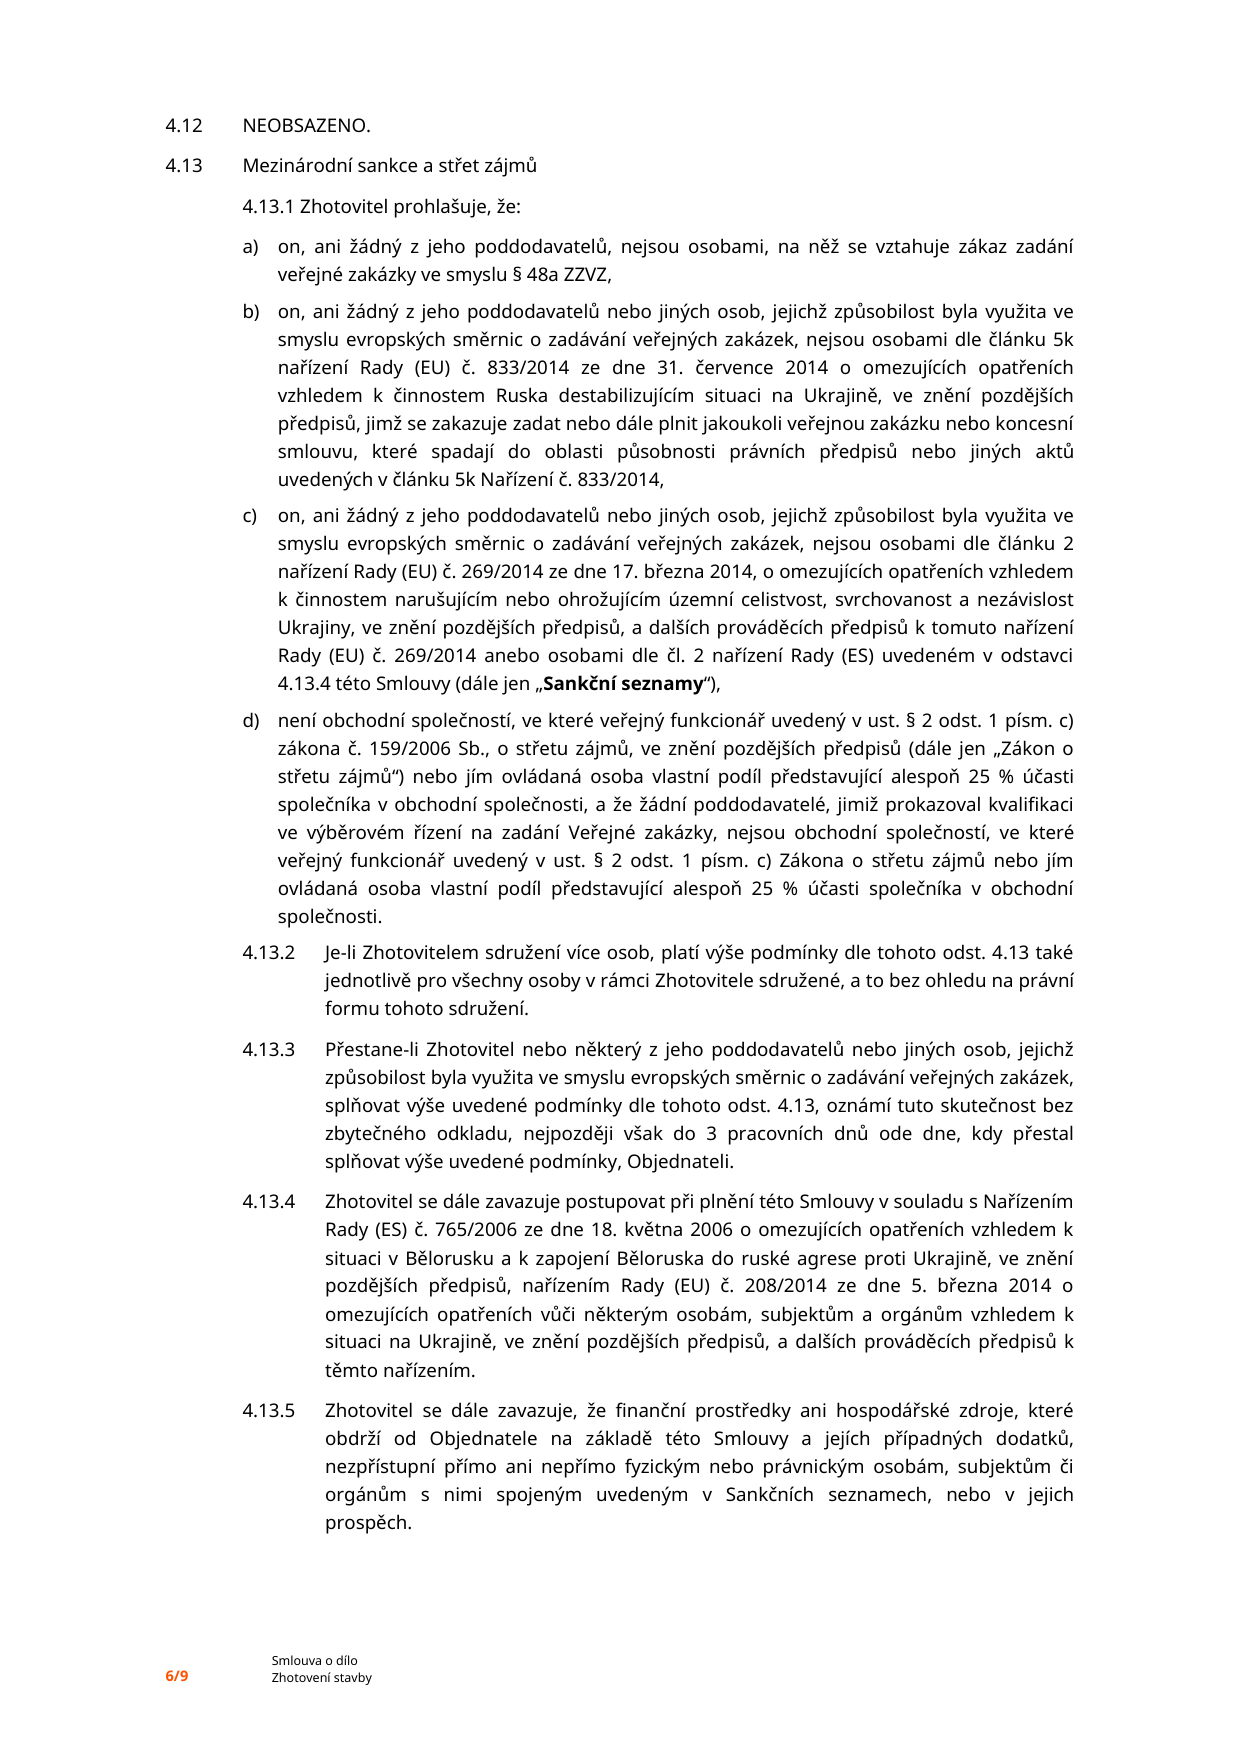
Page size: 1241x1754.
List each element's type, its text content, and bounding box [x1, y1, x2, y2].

list on, ani žádný z jeho poddodavatelů nebo jiných osob, jejichž způsobilost byla využita ve smyslu evropských směrnic o zadávání veřejných zakázek, nejsou osobami dle článku 5k nařízení Rady (EU) č. 833/2014 ze dne 31. července 2014 o omezujících opatřeních vzhledem k činnostem Ruska destabilizujícím situaci na Ukrajině, ve znění pozdějších předpisů, jimž se zakazuje zadat nebo dále plnit jakoukoli veřejnou zakázku nebo koncesní smlouvu, které spadají do oblasti působnosti právních předpisů nebo jiných aktů uvedených v článku 5k Nařízení č. 833/2014, [242, 298, 1075, 492]
list 4.13.1 Zhotovitel prohlašuje, že: [242, 193, 1075, 219]
list Zhotovitel se dále zavazuje postupovat při plnění této Smlouvy v souladu s Nařízením Rady (ES) č. 765/2006 ze dne 18. května 2006 o omezujících opatřeních vzhledem k situaci v Bělorusku a k zapojení Běloruska do ruské agrese proti Ukrajině, ve znění pozdějších předpisů, nařízením Rady (EU) č. 208/2014 ze dne 5. března 2014 o omezujících opatřeních vůči některým osobám, subjektům a orgánům vzhledem k situaci na Ukrajině, ve znění pozdějších předpisů, a dalších prováděcích předpisů k těmto nařízením. [242, 1189, 1075, 1382]
list on, ani žádný z jeho poddodavatelů, nejsou osobami, na něž se vztahuje zákaz zadání veřejné zakázky ve smyslu § 48a ZZVZ, [242, 234, 1075, 287]
list on, ani žádný z jeho poddodavatelů nebo jiných osob, jejichž způsobilost byla využita ve smyslu evropských směrnic o zadávání veřejných zakázek, nejsou osobami dle článku 2 nařízení Rady (EU) č. 269/2014 ze dne 17. března 2014, o omezujících opatřeních vzhledem k činnostem narušujícím nebo ohrožujícím územní celistvost, svrchovanost a nezávislost Ukrajiny, ve znění pozdějších předpisů, a dalších prováděcích předpisů k tomuto nařízení Rady (EU) č. 269/2014 anebo osobami dle čl. 2 nařízení Rady (ES) uvedeném v odstavci 4.13.4 této Smlouvy (dále jen „Sankční seznamy“), [242, 503, 1075, 696]
list Zhotovitel se dále zavazuje, že finanční prostředky ani hospodářské zdroje, které obdrží od Objednatele na základě této Smlouvy a jejích případných dodatků, nezpřístupní přímo ani nepřímo fyzickým nebo právnickým osobám, subjektům či orgánům s nimi spojeným uvedeným v Sankčních seznamech, nebo v jejich prospěch. [242, 1397, 1075, 1535]
text Mezinárodní sankce a střet zájmů [165, 153, 1075, 178]
list Je-li Zhotovitelem sdružení více osob, platí výše podmínky dle tohoto odst. 4.13 také jednotlivě pro všechny osoby v rámci Zhotovitele sdružené, a to bez ohledu na právní formu tohoto sdružení. [242, 939, 1075, 1021]
list není obchodní společností, ve které veřejný funkcionář uvedený v ust. § 2 odst. 1 písm. c) zákona č. 159/2006 Sb., o střetu zájmů, ve znění pozdějších předpisů (dále jen „Zákon o střetu zájmů“) nebo jím ovládaná osoba vlastní podíl představující alespoň 25 % účasti společníka v obchodní společnosti, a že žádní poddodavatelé, jimiž prokazoval kvalifikaci ve výběrovém řízení na zadání Veřejné zakázky, nejsou obchodní společností, ve které veřejný funkcionář uvedený v ust. § 2 odst. 1 písm. c) Zákona o střetu zájmů nebo jím ovládaná osoba vlastní podíl představující alespoň 25 % účasti společníka v obchodní společnosti. [242, 707, 1075, 929]
text NEOBSAZENO. [165, 112, 1075, 138]
list Přestane-li Zhotovitel nebo některý z jeho poddodavatelů nebo jiných osob, jejichž způsobilost byla využita ve smyslu evropských směrnic o zadávání veřejných zakázek, splňovat výše uvedené podmínky dle tohoto odst. 4.13, oznámí tuto skutečnost bez zbytečného odkladu, nejpozději však do 3 pracovních dnů ode dne, kdy přestal splňovat výše uvedené podmínky, Objednateli. [242, 1036, 1075, 1174]
